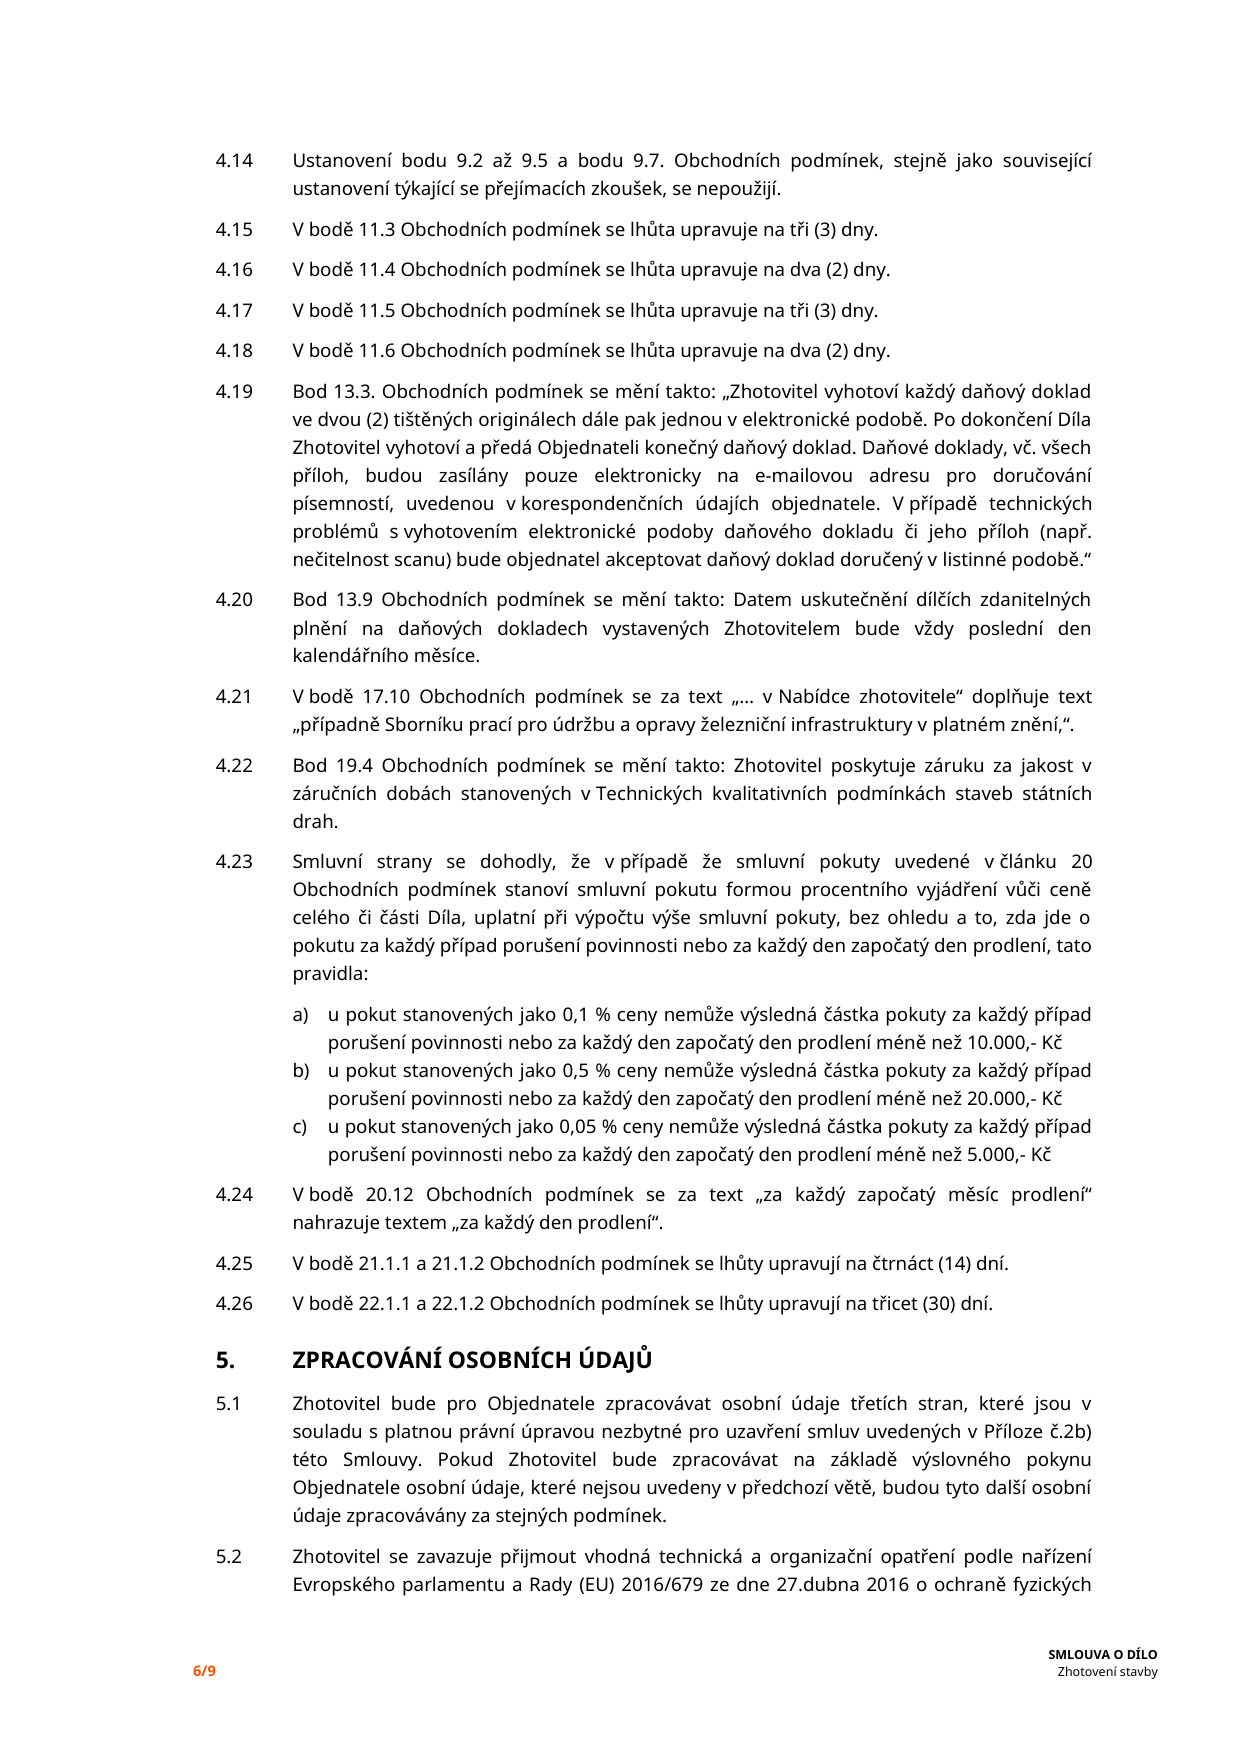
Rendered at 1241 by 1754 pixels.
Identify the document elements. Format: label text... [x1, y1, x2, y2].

text Bod 13.3. Obchodních podmínek se mění takto: „Zhotovitel vyhotoví každý daňový doklad ve dvou (2) tištěných originálech dále pak jednou v elektronické podobě. Po dokončení Díla Zhotovitel vyhotoví a předá Objednateli konečný daňový doklad. Daňové doklady, vč. všech příloh, budou zasílány pouze elektronicky na e-mailovou adresu pro doručování písemností, uvedenou v korespondenčních údajích objednatele. V případě technických problémů s vyhotovením elektronické podoby daňového dokladu či jeho příloh (např. nečitelnost scanu) bude objednatel akceptovat daňový doklad doručený v listinné podobě.“ [216, 378, 1093, 572]
text Zhotovitel bude pro Objednatele zpracovávat osobní údaje třetích stran, které jsou v souladu s platnou právní úpravou nezbytné pro uzavření smluv uvedených v Příloze č.2b) této Smlouvy. Pokud Zhotovitel bude zpracovávat na základě výslovného pokynu Objednatele osobní údaje, které nejsou uvedeny v předchozí větě, budou tyto další osobní údaje zpracovávány za stejných podmínek. [216, 1391, 1093, 1528]
text V bodě 20.12 Obchodních podmínek se za text „za každý započatý měsíc prodlení“ nahrazuje textem „za každý den prodlení“. [216, 1182, 1093, 1235]
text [216, 1543, 1093, 1597]
text ZPRACOVÁNÍ OSOBNÍCH ÚDAJŮ [216, 1344, 1093, 1375]
text u pokut stanovených jako 0,05 % ceny nemůže výsledná částka pokuty za každý případ porušení povinnosti nebo za každý den započatý den prodlení méně než 5.000,- Kč [292, 1113, 1093, 1167]
text Bod 13.9 Obchodních podmínek se mění takto: Datem uskutečnění dílčích zdanitelných plnění na daňových dokladech vystavených Zhotovitelem bude vždy poslední den kalendářního měsíce. [216, 587, 1093, 668]
text u pokut stanovených jako 0,5 % ceny nemůže výsledná částka pokuty za každý případ porušení povinnosti nebo za každý den započatý den prodlení méně než 20.000,- Kč [292, 1057, 1093, 1111]
text V bodě 11.6 Obchodních podmínek se lhůta upravuje na dva (2) dny. [216, 338, 1093, 363]
text V bodě 22.1.1 a 22.1.2 Obchodních podmínek se lhůty upravují na třicet (30) dní. [216, 1291, 1093, 1316]
text V bodě 11.4 Obchodních podmínek se lhůta upravuje na dva (2) dny. [216, 257, 1093, 282]
text V bodě 11.5 Obchodních podmínek se lhůta upravuje na tři (3) dny. [216, 297, 1093, 323]
text V bodě 17.10 Obchodních podmínek se za text „… v Nabídce zhotovitele“ doplňuje text „případně Sborníku prací pro údržbu a opravy železniční infrastruktury v platném znění,“. [216, 683, 1093, 737]
text V bodě 11.3 Obchodních podmínek se lhůta upravuje na tři (3) dny. [216, 216, 1093, 242]
list u pokut stanovených jako 0,1 % ceny nemůže výsledná částka pokuty za každý případ porušení povinnosti nebo za každý den započatý den prodlení méně než 10.000,- Kč [292, 1001, 1093, 1054]
text Bod 19.4 Obchodních podmínek se mění takto: Zhotovitel poskytuje záruku za jakost v záručních dobách stanovených v Technických kvalitativních podmínkách staveb státních drah. [216, 752, 1093, 833]
text Smluvní strany se dohodly, že v případě že smluvní pokuty uvedené v článku 20 Obchodních podmínek stanoví smluvní pokutu formou procentního vyjádření vůči ceně celého či části Díla, uplatní při výpočtu výše smluvní pokuty, bez ohledu a to, zda jde o pokutu za každý případ porušení povinnosti nebo za každý den započatý den prodlení, tato pravidla: [216, 848, 1093, 986]
text V bodě 21.1.1 a 21.1.2 Obchodních podmínek se lhůty upravují na čtrnáct (14) dní. [216, 1250, 1093, 1276]
text Ustanovení bodu 9.2 až 9.5 a bodu 9.7. Obchodních podmínek, stejně jako související ustanovení týkající se přejímacích zkoušek, se nepoužijí. [216, 147, 1093, 201]
